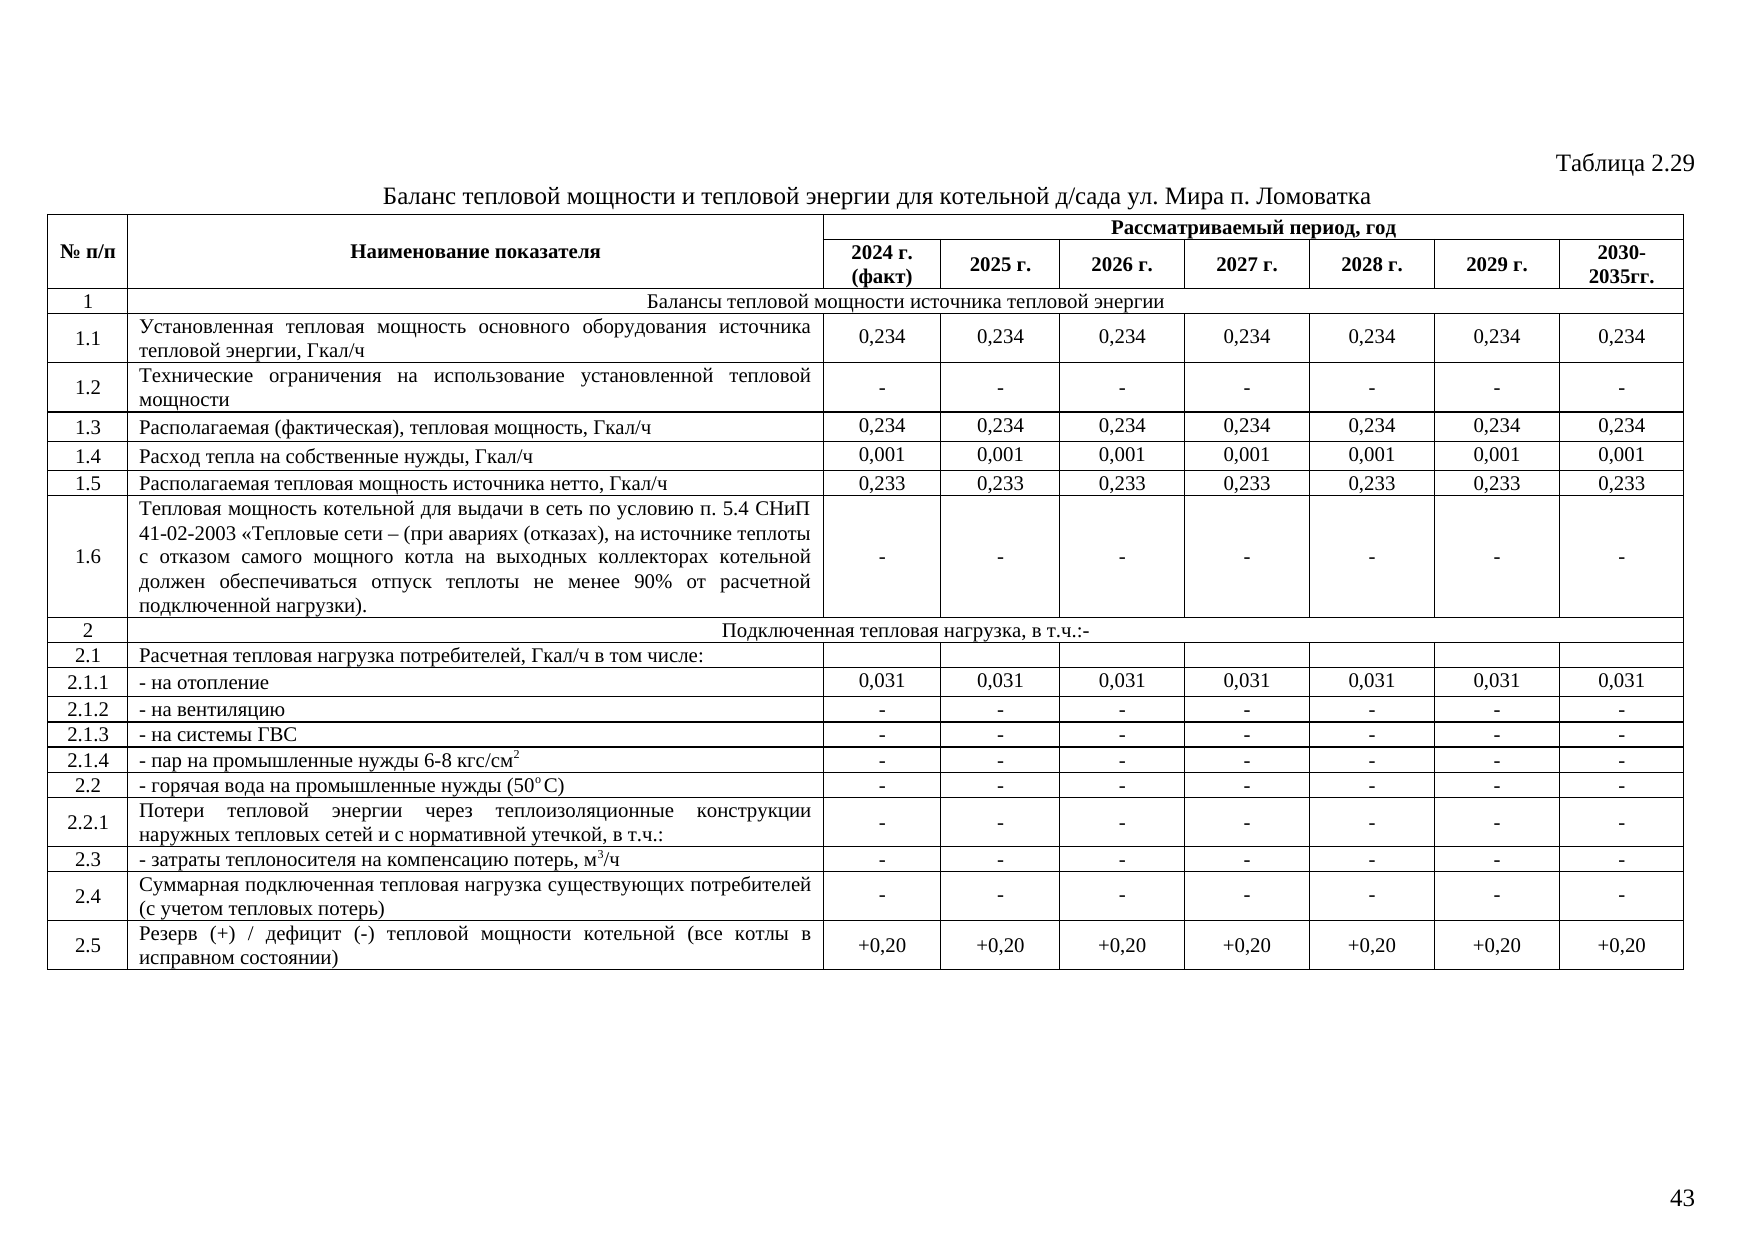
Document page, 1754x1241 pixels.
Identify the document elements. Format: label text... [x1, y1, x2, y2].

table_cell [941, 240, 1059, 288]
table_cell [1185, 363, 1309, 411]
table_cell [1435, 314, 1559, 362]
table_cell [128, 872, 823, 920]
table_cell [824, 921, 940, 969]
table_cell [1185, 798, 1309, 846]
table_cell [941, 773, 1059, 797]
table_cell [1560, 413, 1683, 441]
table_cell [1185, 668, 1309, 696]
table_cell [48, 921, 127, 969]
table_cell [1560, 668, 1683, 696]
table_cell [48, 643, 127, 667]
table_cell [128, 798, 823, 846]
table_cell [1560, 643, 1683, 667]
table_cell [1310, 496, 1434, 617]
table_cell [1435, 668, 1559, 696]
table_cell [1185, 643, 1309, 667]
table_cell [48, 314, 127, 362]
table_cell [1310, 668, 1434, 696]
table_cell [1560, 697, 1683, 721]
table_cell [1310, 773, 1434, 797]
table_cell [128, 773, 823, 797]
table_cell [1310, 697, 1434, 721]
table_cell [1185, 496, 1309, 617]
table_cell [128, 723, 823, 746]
text Баланс тепловой мощности и тепловой энергии для котельной д/сада ул. Мира п. Ломоватка [59, 181, 1695, 209]
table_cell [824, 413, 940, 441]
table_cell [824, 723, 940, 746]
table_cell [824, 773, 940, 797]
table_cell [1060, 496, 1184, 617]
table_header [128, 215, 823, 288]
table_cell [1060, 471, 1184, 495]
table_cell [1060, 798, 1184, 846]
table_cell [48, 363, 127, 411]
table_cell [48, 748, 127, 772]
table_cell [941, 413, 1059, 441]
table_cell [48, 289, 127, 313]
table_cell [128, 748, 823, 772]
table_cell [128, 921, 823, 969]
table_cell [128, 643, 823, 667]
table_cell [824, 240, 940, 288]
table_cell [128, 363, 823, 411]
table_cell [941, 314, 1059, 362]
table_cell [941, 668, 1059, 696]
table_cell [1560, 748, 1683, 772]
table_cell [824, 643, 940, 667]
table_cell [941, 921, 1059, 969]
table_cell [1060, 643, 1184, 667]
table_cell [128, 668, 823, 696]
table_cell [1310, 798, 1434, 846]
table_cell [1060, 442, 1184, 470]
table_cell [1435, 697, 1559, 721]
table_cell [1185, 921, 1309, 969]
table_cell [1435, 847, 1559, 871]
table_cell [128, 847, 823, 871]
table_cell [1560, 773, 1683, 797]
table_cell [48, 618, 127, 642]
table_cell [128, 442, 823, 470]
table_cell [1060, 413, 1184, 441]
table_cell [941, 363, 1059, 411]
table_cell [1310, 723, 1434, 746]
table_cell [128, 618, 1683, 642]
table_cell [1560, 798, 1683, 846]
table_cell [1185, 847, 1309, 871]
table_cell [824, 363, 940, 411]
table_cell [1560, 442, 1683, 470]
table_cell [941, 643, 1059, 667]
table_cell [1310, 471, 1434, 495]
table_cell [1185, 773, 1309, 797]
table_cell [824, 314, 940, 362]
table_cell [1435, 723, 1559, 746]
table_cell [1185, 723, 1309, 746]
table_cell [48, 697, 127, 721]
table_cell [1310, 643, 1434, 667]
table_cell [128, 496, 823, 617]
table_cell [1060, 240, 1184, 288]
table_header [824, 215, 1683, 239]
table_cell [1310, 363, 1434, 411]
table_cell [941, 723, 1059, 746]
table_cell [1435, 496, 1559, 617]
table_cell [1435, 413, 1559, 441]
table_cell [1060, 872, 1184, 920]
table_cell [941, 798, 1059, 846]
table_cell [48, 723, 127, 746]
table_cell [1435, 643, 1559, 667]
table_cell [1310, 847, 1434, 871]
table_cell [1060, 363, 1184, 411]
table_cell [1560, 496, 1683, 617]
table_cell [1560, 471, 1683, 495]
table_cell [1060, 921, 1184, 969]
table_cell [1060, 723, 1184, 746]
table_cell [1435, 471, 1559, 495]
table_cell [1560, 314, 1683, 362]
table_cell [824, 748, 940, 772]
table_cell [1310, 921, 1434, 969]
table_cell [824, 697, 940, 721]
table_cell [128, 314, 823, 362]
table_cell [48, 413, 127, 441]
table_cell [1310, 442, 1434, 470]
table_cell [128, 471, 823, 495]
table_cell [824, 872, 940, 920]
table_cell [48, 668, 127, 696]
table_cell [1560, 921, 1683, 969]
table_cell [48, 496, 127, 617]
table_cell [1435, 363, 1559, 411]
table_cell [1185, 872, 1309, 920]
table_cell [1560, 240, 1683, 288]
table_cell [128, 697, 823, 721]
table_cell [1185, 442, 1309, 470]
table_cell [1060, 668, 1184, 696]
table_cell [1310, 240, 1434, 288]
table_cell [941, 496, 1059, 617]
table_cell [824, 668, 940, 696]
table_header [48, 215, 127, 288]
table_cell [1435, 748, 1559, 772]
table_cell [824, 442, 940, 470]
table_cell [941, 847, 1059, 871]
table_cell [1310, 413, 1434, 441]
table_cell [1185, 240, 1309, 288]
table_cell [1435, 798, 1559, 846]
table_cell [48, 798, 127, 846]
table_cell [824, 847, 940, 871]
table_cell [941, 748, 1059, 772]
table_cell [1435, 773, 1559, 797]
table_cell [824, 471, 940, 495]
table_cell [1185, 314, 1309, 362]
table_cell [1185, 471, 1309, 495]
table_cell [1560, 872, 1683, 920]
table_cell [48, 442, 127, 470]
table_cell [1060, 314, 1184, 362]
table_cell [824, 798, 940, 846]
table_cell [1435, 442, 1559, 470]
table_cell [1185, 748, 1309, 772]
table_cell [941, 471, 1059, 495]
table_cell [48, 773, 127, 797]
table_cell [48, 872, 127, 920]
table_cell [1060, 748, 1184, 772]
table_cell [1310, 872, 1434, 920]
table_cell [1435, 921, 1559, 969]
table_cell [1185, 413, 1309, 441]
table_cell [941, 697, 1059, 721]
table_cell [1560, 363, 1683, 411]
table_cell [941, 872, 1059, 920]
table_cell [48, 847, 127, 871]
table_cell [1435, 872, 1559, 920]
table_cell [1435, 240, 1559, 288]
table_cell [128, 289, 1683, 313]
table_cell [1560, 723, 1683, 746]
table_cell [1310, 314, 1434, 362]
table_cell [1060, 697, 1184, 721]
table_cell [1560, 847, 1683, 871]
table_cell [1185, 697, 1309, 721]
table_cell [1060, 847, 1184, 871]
text Таблица 2.29 [59, 148, 1695, 176]
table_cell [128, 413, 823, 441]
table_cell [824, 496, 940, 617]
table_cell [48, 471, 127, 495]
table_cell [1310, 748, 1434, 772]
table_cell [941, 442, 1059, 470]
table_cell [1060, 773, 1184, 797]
